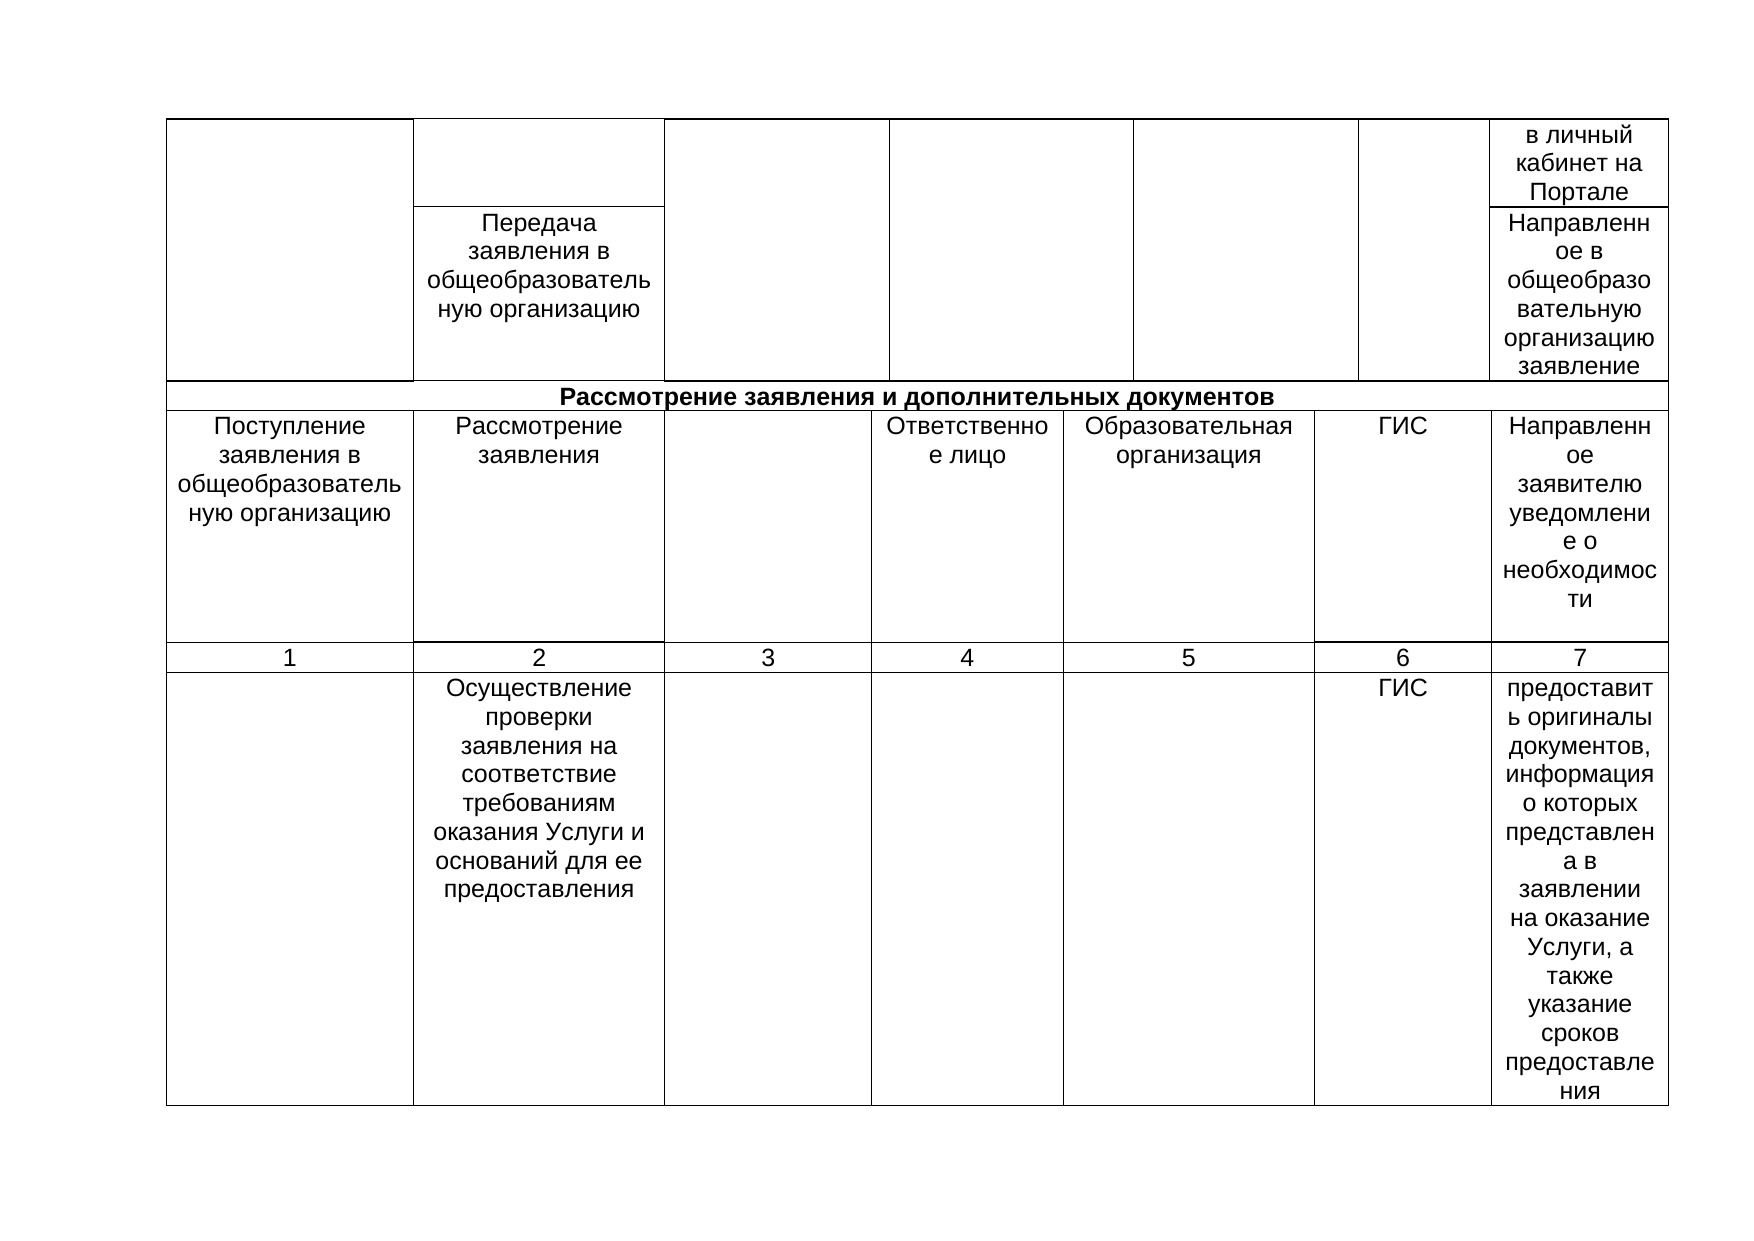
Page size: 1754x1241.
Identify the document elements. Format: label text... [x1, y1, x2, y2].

table_cell 4 [872, 643, 1063, 672]
table_cell [665, 411, 871, 641]
table_cell Рассмотрение заявления и дополнительных документов [167, 381, 1668, 410]
table_cell [1064, 673, 1314, 1104]
table_cell 5 [1064, 643, 1314, 672]
table_cell 6 [1315, 643, 1491, 672]
table_cell Направленное в общеобразовательную организацию заявление [1490, 208, 1668, 380]
table_cell 1 [167, 643, 413, 672]
table_cell Образовательная организация [1064, 411, 1314, 641]
table_cell Ответственное лицо [872, 411, 1063, 641]
table_cell Направленное заявителю уведомление о необходимости [1492, 411, 1668, 641]
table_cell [1492, 673, 1668, 1104]
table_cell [414, 119, 664, 206]
table_cell Поступление заявления в общеобразовательную организацию [167, 411, 413, 641]
table_cell ГИС [1315, 673, 1491, 1104]
table_cell 7 [1492, 643, 1668, 672]
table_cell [1490, 120, 1668, 206]
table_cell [414, 673, 664, 1104]
table_cell ГИС [1315, 411, 1491, 641]
table_cell 3 [665, 643, 871, 672]
table_cell [665, 673, 871, 1104]
table_cell [167, 673, 413, 1104]
table_cell [872, 673, 1063, 1104]
table_cell Передача заявления в общеобразовательную организацию [414, 207, 664, 380]
table_cell 2 [414, 643, 664, 672]
table_cell Рассмотрение заявления [414, 411, 664, 641]
